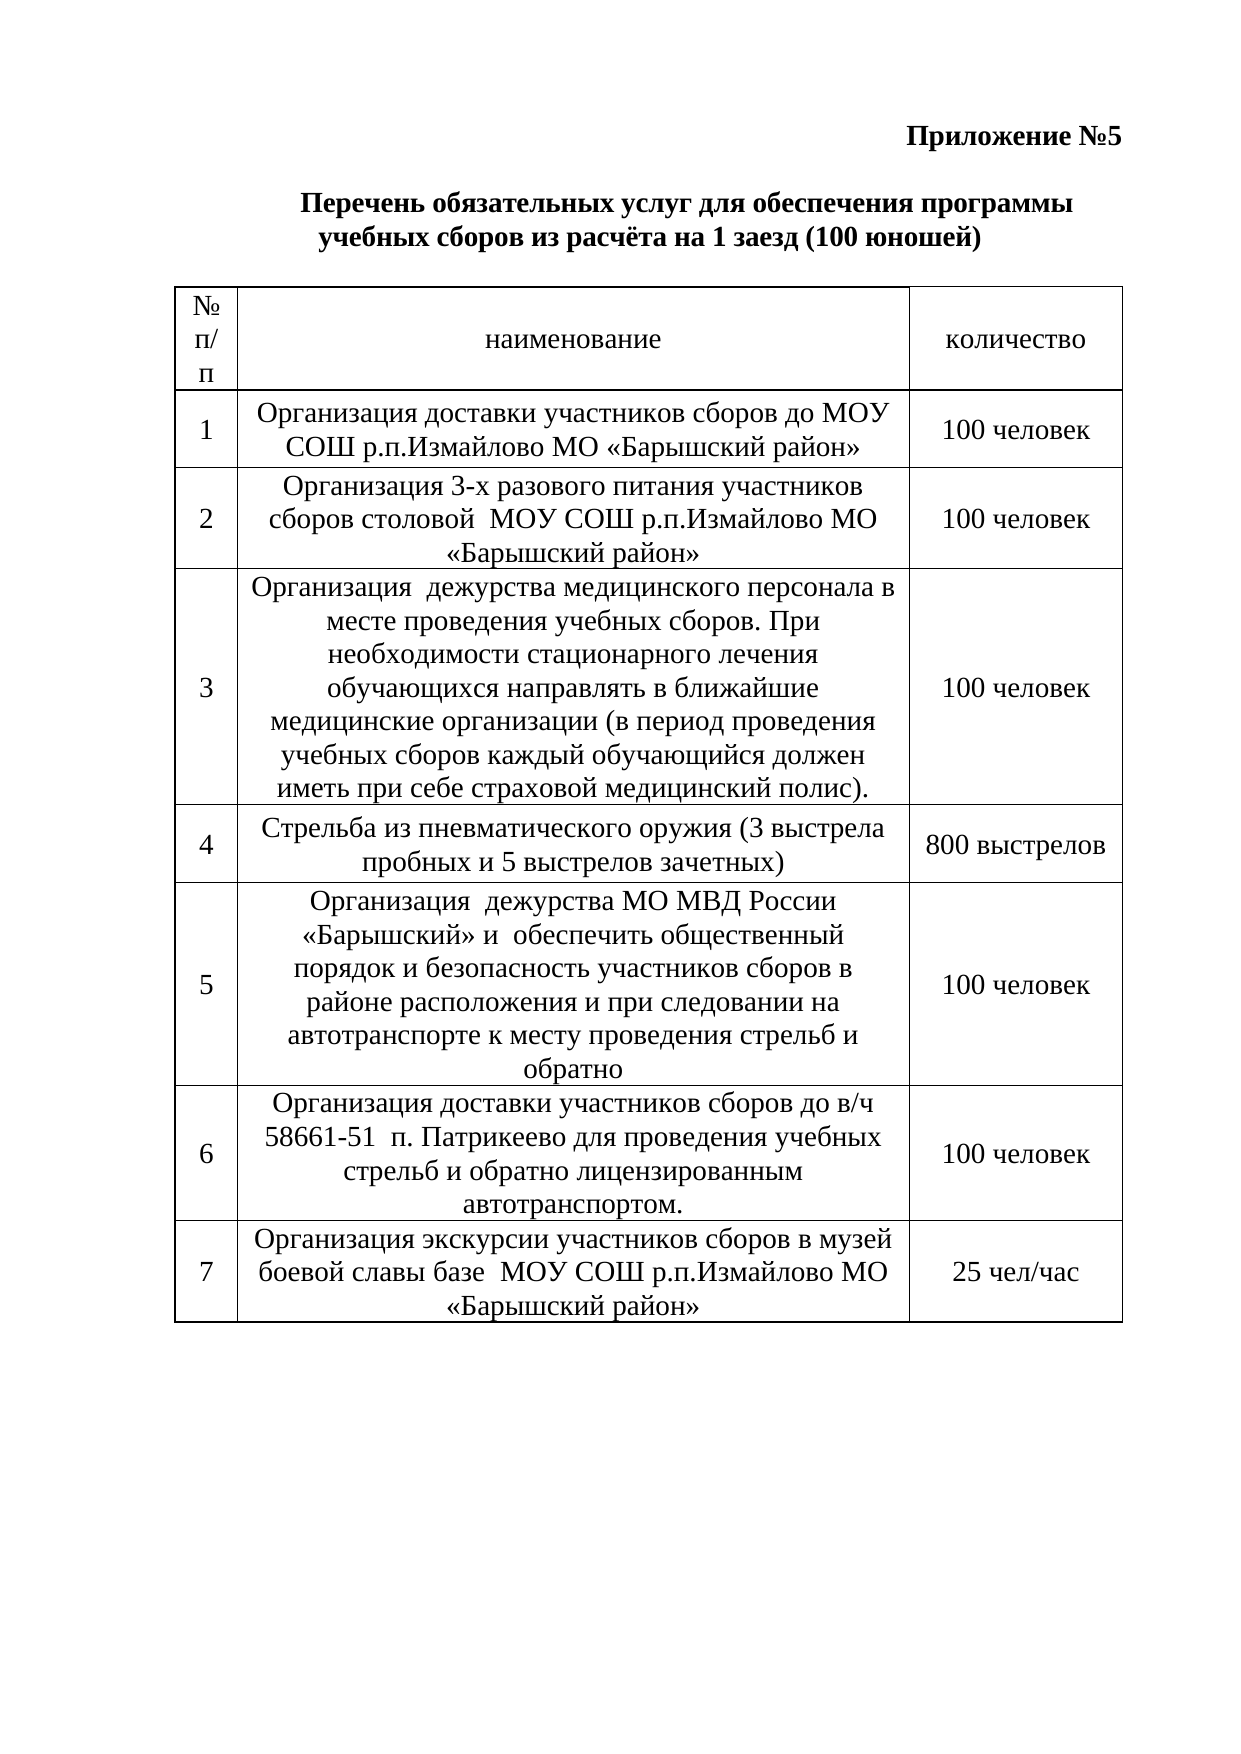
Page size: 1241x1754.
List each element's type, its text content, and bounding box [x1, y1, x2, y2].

table_cell Организация дежурства медицинского персонала в месте проведения учебных сборов. При необходимости стационарного лечения обучающихся направлять в ближайшие медицинские организации (в период проведения учебных сборов каждый обучающийся должен иметь при себе страховой медицинский полис). [238, 569, 909, 804]
table_header количество [910, 287, 1122, 388]
table_cell 100 человек [910, 1086, 1122, 1220]
table_cell 6 [176, 1086, 237, 1220]
table_cell 3 [176, 569, 237, 804]
table_cell 100 человек [910, 569, 1122, 804]
table_cell 100 человек [910, 468, 1122, 568]
table_cell 5 [176, 883, 237, 1084]
table_cell Организация дежурства МО МВД России «Барышский» и обеспечить общественный порядок и безопасность участников сборов в районе расположения и при следовании на автотранспорте к месту проведения стрельб и обратно [238, 883, 909, 1084]
table_cell Стрельба из пневматического оружия (3 выстрела пробных и 5 выстрелов зачетных) [238, 805, 909, 882]
table_cell 100 человек [910, 391, 1122, 467]
table_header наименование [238, 288, 909, 388]
table_cell Организация экскурсии участников сборов в музей боевой славы базе МОУ СОШ р.п.Измайлово МО «Барышский район» [238, 1221, 909, 1321]
table_cell 100 человек [910, 883, 1122, 1084]
table_cell Организация доставки участников сборов до МОУ СОШ р.п.Измайлово МО «Барышский район» [238, 391, 909, 467]
table_cell Организация 3-х разового питания участников сборов столовой МОУ СОШ р.п.Измайлово МО «Барышский район» [238, 468, 909, 568]
table_cell 1 [176, 391, 237, 467]
text Перечень обязательных услуг для обеспечения программы учебных сборов из расчёта на 1 заезд (100 юношей) [177, 185, 1122, 252]
table_cell 2 [176, 468, 237, 568]
text Приложение №5 [177, 118, 1122, 152]
table_cell 4 [176, 805, 237, 882]
table_header № п/п [176, 288, 237, 388]
table_cell Организация доставки участников сборов до в/ч 58661-51 п. Патрикеево для проведения учебных стрельб и обратно лицензированным автотранспортом. [238, 1086, 909, 1220]
table_cell 7 [176, 1221, 237, 1321]
table_cell 25 чел/час [910, 1221, 1122, 1321]
table_cell 800 выстрелов [910, 805, 1122, 882]
